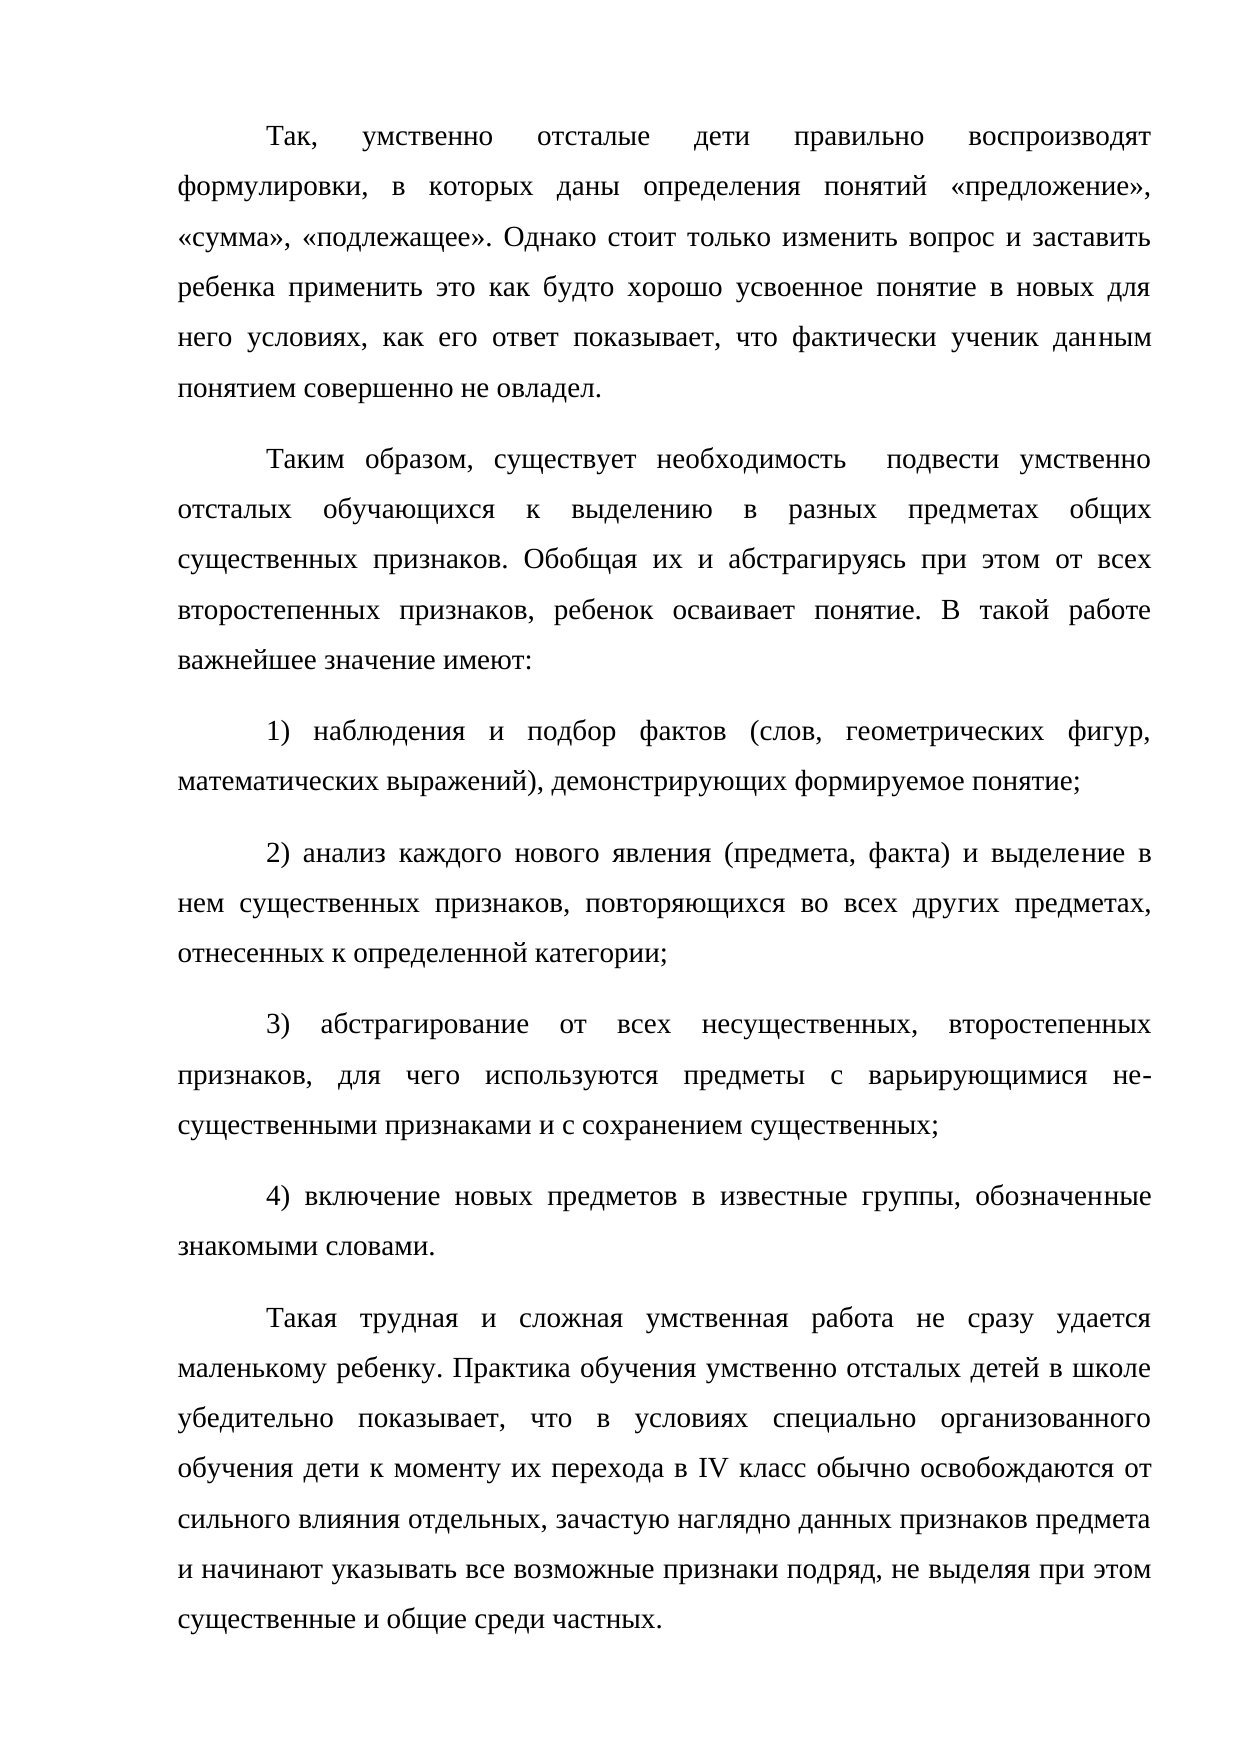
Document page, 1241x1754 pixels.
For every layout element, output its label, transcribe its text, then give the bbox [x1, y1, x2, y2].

text 2) анализ каждого нового явления (предмета, факта) и выделение в нем существенных признаков, повторяющихся во всех других предметах, отнесенных к определенной категории; [177, 835, 1152, 969]
text 3) абстрагирование от всех несущественных, второстепенных признаков, для чего используются предметы с варьирующимися несущественными признаками и с сохранением существенных; [177, 1006, 1152, 1141]
text Так, умственно отсталые дети правильно воспроизводят формулировки, в которых даны определения понятий «предложение», «сумма», «подлежащее». Однако стоит только изменить вопрос и заставить ребенка применить это как будто хорошо усвоенное понятие в новых для него условиях, как его ответ показывает, что фактически ученик данным понятием совершенно не овладел. [177, 118, 1152, 403]
text 4) включение новых предметов в известные группы, обозначенные знакомыми словами. [177, 1178, 1152, 1262]
text 1) наблюдения и подбор фактов (слов, геометрических фигур, математических выражений), демонстрирующих формируемое понятие; [177, 713, 1152, 797]
text Такая трудная и сложная умственная работа не сразу удается маленькому ребенку. Практика обучения умственно отсталых детей в школе убедительно показывает, что в условиях специально организованного обучения дети к моменту их перехода в IV класс обычно освобождаются от сильного влияния отдельных, зачастую наглядно данных признаков предмета и начинают указывать все возможные признаки подряд, не выделяя при этом существенные и общие среди частных. [177, 1300, 1152, 1635]
text Таким образом, существует необходимость подвести умственно отсталых обучающихся к выделению в разных предметах общих существенных признаков. Обобщая их и абстрагируясь при этом от всех второстепенных признаков, ребенок осваивает понятие. В такой работе важнейшее значение имеют: [177, 441, 1152, 676]
